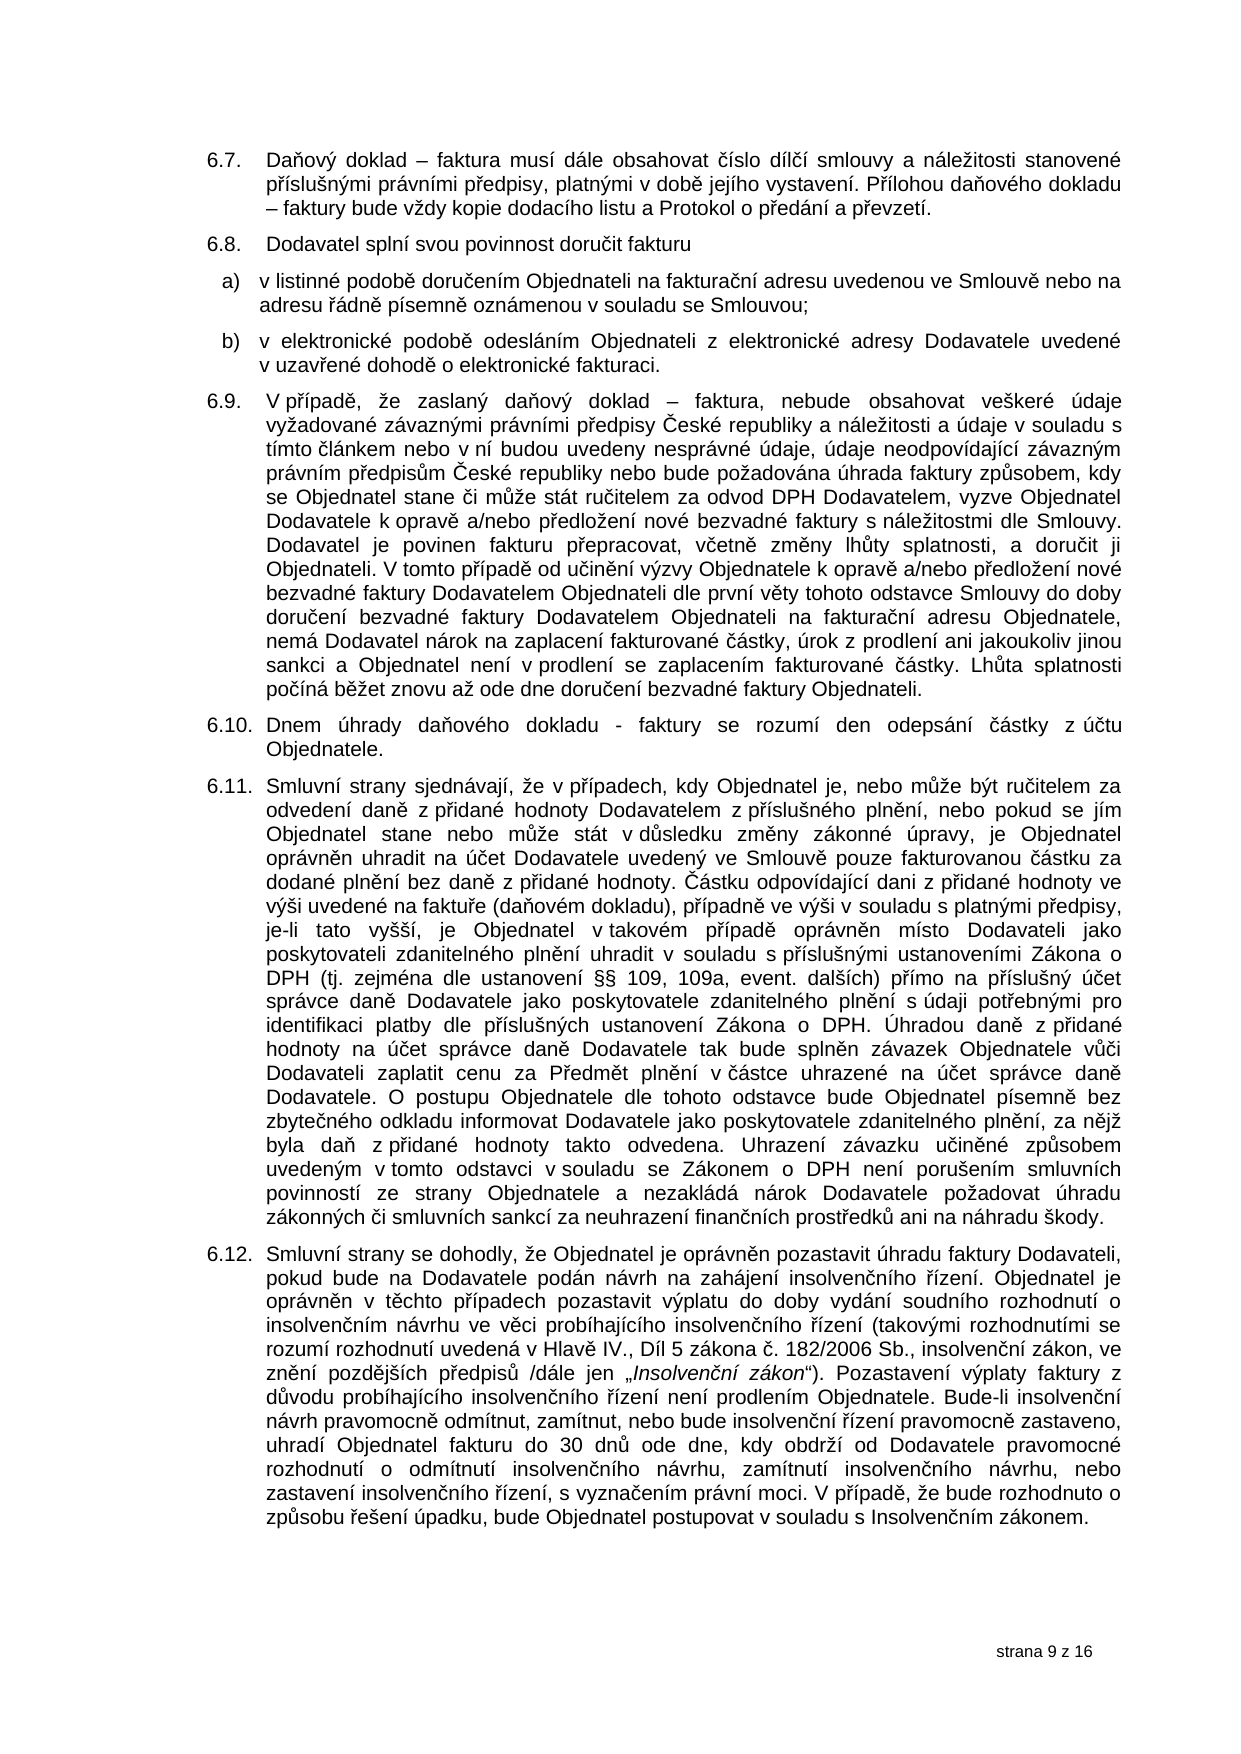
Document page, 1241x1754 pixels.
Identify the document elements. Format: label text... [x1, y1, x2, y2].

text Daňový doklad – faktura musí dále obsahovat číslo dílčí smlouvy a náležitosti stanovené příslušnými právními předpisy, platnými v době jejího vystavení. Přílohou daňového dokladu – faktury bude vždy kopie dodacího listu a Protokol o předání a převzetí. [207, 148, 1122, 219]
text Smluvní strany se dohodly, že Objednatel je oprávněn pozastavit úhradu faktury Dodavateli, pokud bude na Dodavatele podán návrh na zahájení insolvenčního řízení. Objednatel je oprávněn v těchto případech pozastavit výplatu do doby vydání soudního rozhodnutí o insolvenčním návrhu ve věci probíhajícího insolvenčního řízení (takovými rozhodnutími se rozumí rozhodnutí uvedená v Hlavě IV., Díl 5 zákona č. 182/2006 Sb., insolvenční zákon, ve znění pozdějších předpisů /dále jen „Insolvenční zákon“). Pozastavení výplaty faktury z důvodu probíhajícího insolvenčního řízení není prodlením Objednatele. Bude-li insolvenční návrh pravomocně odmítnut, zamítnut, nebo bude insolvenční řízení pravomocně zastaveno, uhradí Objednatel fakturu do 30 dnů ode dne, kdy obdrží od Dodavatele pravomocné rozhodnutí o odmítnutí insolvenčního návrhu, zamítnutí insolvenčního návrhu, nebo zastavení insolvenčního řízení, s vyznačením právní moci. V případě, že bude rozhodnuto o způsobu řešení úpadku, bude Objednatel postupovat v souladu s Insolvenčním zákonem. [207, 1241, 1122, 1529]
text V případě, že zaslaný daňový doklad – faktura, nebude obsahovat veškeré údaje vyžadované závaznými právními předpisy České republiky a náležitosti a údaje v souladu s tímto článkem nebo v ní budou uvedeny nesprávné údaje, údaje neodpovídající závazným právním předpisům České republiky nebo bude požadována úhrada faktury způsobem, kdy se Objednatel stane či může stát ručitelem za odvod DPH Dodavatelem, vyzve Objednatel Dodavatele k opravě a/nebo předložení nové bezvadné faktury s náležitostmi dle Smlouvy. Dodavatel je povinen fakturu přepracovat, včetně změny lhůty splatnosti, a doručit ji Objednateli. V tomto případě od učinění výzvy Objednatele k opravě a/nebo předložení nové bezvadné faktury Dodavatelem Objednateli dle první věty tohoto odstavce Smlouvy do doby doručení bezvadné faktury Dodavatelem Objednateli na fakturační adresu Objednatele, nemá Dodavatel nárok na zaplacení fakturované částky, úrok z prodlení ani jakoukoliv jinou sankci a Objednatel není v prodlení se zaplacením fakturované částky. Lhůta splatnosti počíná běžet znovu až ode dne doručení bezvadné faktury Objednateli. [207, 389, 1122, 701]
text Smluvní strany sjednávají, že v případech, kdy Objednatel je, nebo může být ručitelem za odvedení daně z přidané hodnoty Dodavatelem z příslušného plnění, nebo pokud se jím Objednatel stane nebo může stát v důsledku změny zákonné úpravy, je Objednatel oprávněn uhradit na účet Dodavatele uvedený ve Smlouvě pouze fakturovanou částku za dodané plnění bez daně z přidané hodnoty. Částku odpovídající dani z přidané hodnoty ve výši uvedené na faktuře (daňovém dokladu), případně ve výši v souladu s platnými předpisy, je-li tato vyšší, je Objednatel v takovém případě oprávněn místo Dodavateli jako poskytovateli zdanitelného plnění uhradit v souladu s příslušnými ustanoveními Zákona o DPH (tj. zejména dle ustanovení §§ 109, 109a, event. dalších) přímo na příslušný účet správce daně Dodavatele jako poskytovatele zdanitelného plnění s údaji potřebnými pro identifikaci platby dle příslušných ustanovení Zákona o DPH. Úhradou daně z přidané hodnoty na účet správce daně Dodavatele tak bude splněn závazek Objednatele vůči Dodavateli zaplatit cenu za Předmět plnění v částce uhrazené na účet správce daně Dodavatele. O postupu Objednatele dle tohoto odstavce bude Objednatel písemně bez zbytečného odkladu informovat Dodavatele jako poskytovatele zdanitelného plnění, za nějž byla daň z přidané hodnoty takto odvedena. Uhrazení závazku učiněné způsobem uvedeným v tomto odstavci v souladu se Zákonem o DPH není porušením smluvních povinností ze strany Objednatele a nezakládá nárok Dodavatele požadovat úhradu zákonných či smluvních sankcí za neuhrazení finančních prostředků ani na náhradu škody. [207, 774, 1122, 1229]
text v listinné podobě doručením Objednateli na fakturační adresu uvedenou ve Smlouvě nebo na adresu řádně písemně oznámenou v souladu se Smlouvou; [222, 268, 1122, 316]
text Dnem úhrady daňového dokladu - faktury se rozumí den odepsání částky z účtu Objednatele. [207, 713, 1122, 761]
text v elektronické podobě odesláním Objednateli z elektronické adresy Dodavatele uvedené v uzavřené dohodě o elektronické fakturaci. [222, 329, 1122, 377]
text Dodavatel splní svou povinnost doručit fakturu [207, 232, 1122, 256]
